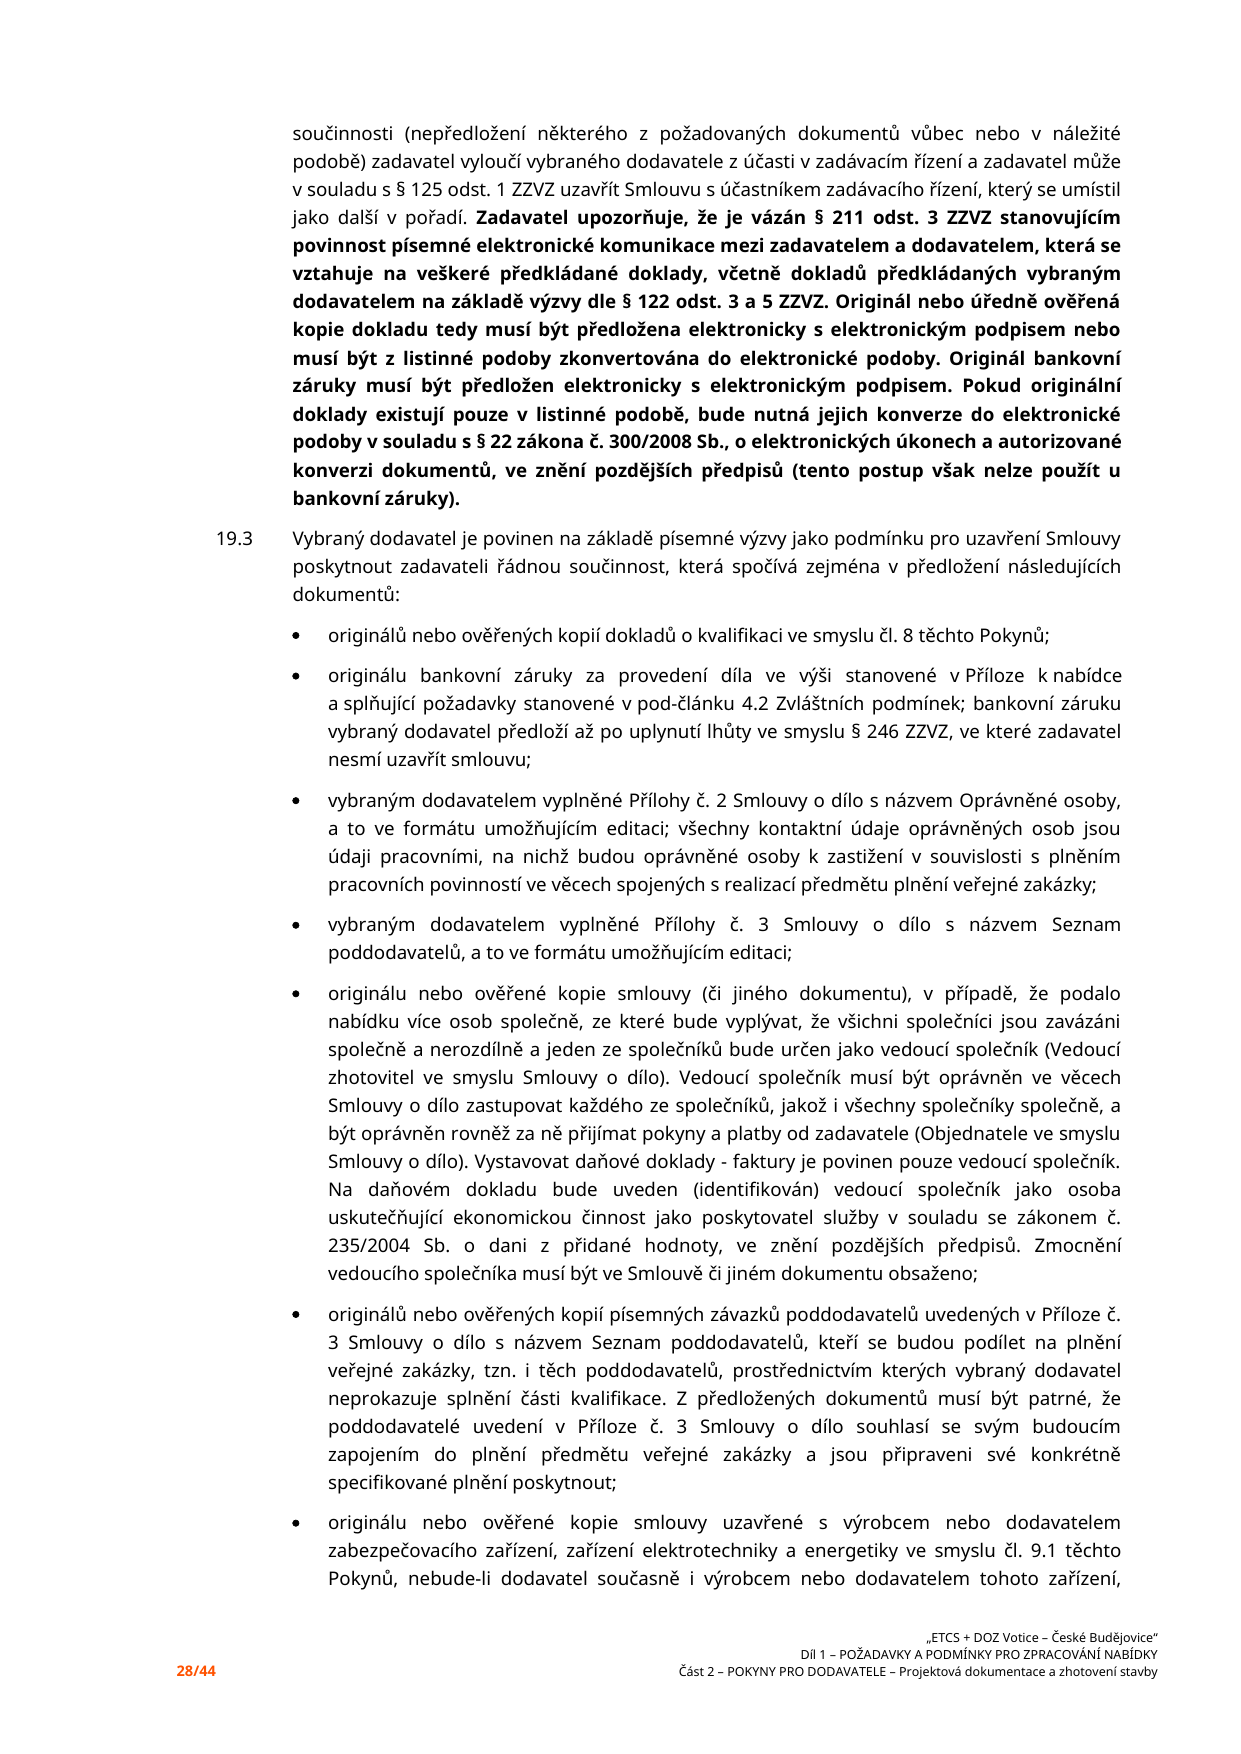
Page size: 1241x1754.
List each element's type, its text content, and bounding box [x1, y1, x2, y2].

text vybraným dodavatelem vyplněné Přílohy č. 2 Smlouvy o dílo s názvem Oprávněné osoby, a to ve formátu umožňujícím editaci; všechny kontaktní údaje oprávněných osob jsou údaji pracovními, na nichž budou oprávněné osoby k zastižení v souvislosti s plněním pracovních povinností ve věcech spojených s realizací předmětu plnění veřejné zakázky; [292, 787, 1122, 897]
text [216, 121, 1122, 510]
text originálů nebo ověřených kopií písemných závazků poddodavatelů uvedených v Příloze č. 3 Smlouvy o dílo s názvem Seznam poddodavatelů, kteří se budou podílet na plnění veřejné zakázky, tzn. i těch poddodavatelů, prostřednictvím kterých vybraný dodavatel neprokazuje splnění části kvalifikace. Z předložených dokumentů musí být patrné, že poddodavatelé uvedení v Příloze č. 3 Smlouvy o dílo souhlasí se svým budoucím zapojením do plnění předmětu veřejné zakázky a jsou připraveni své konkrétně specifikované plnění poskytnout; [292, 1301, 1122, 1494]
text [292, 1509, 1122, 1591]
text originálů nebo ověřených kopií dokladů o kvalifikaci ve smyslu čl. 8 těchto Pokynů; [292, 622, 1122, 647]
text originálu nebo ověřené kopie smlouvy (či jiného dokumentu), v případě, že podalo nabídku více osob společně, ze které bude vyplývat, že všichni společníci jsou zavázáni společně a nerozdílně a jeden ze společníků bude určen jako vedoucí společník (Vedoucí zhotovitel ve smyslu Smlouvy o dílo). Vedoucí společník musí být oprávněn ve věcech Smlouvy o dílo zastupovat každého ze společníků, jakož i všechny společníky společně, a být oprávněn rovněž za ně přijímat pokyny a platby od zadavatele (Objednatele ve smyslu Smlouvy o dílo). Vystavovat daňové doklady - faktury je povinen pouze vedoucí společník. Na daňovém dokladu bude uveden (identifikován) vedoucí společník jako osoba uskutečňující ekonomickou činnost jako poskytovatel služby v souladu se zákonem č. 235/2004 Sb. o dani z přidané hodnoty, ve znění pozdějších předpisů. Zmocnění vedoucího společníka musí být ve Smlouvě či jiném dokumentu obsaženo; [292, 980, 1122, 1286]
text vybraným dodavatelem vyplněné Přílohy č. 3 Smlouvy o dílo s názvem Seznam poddodavatelů, a to ve formátu umožňujícím editaci; [292, 912, 1122, 965]
text Vybraný dodavatel je povinen na základě písemné výzvy jako podmínku pro uzavření Smlouvy poskytnout zadavateli řádnou součinnost, která spočívá zejména v předložení následujících dokumentů: [216, 525, 1122, 607]
text originálu bankovní záruky za provedení díla ve výši stanovené v Příloze k nabídce a splňující požadavky stanovené v pod-článku 4.2 Zvláštních podmínek; bankovní záruku vybraný dodavatel předloží až po uplynutí lhůty ve smyslu § 246 ZZVZ, ve které zadavatel nesmí uzavřít smlouvu; [292, 662, 1122, 772]
